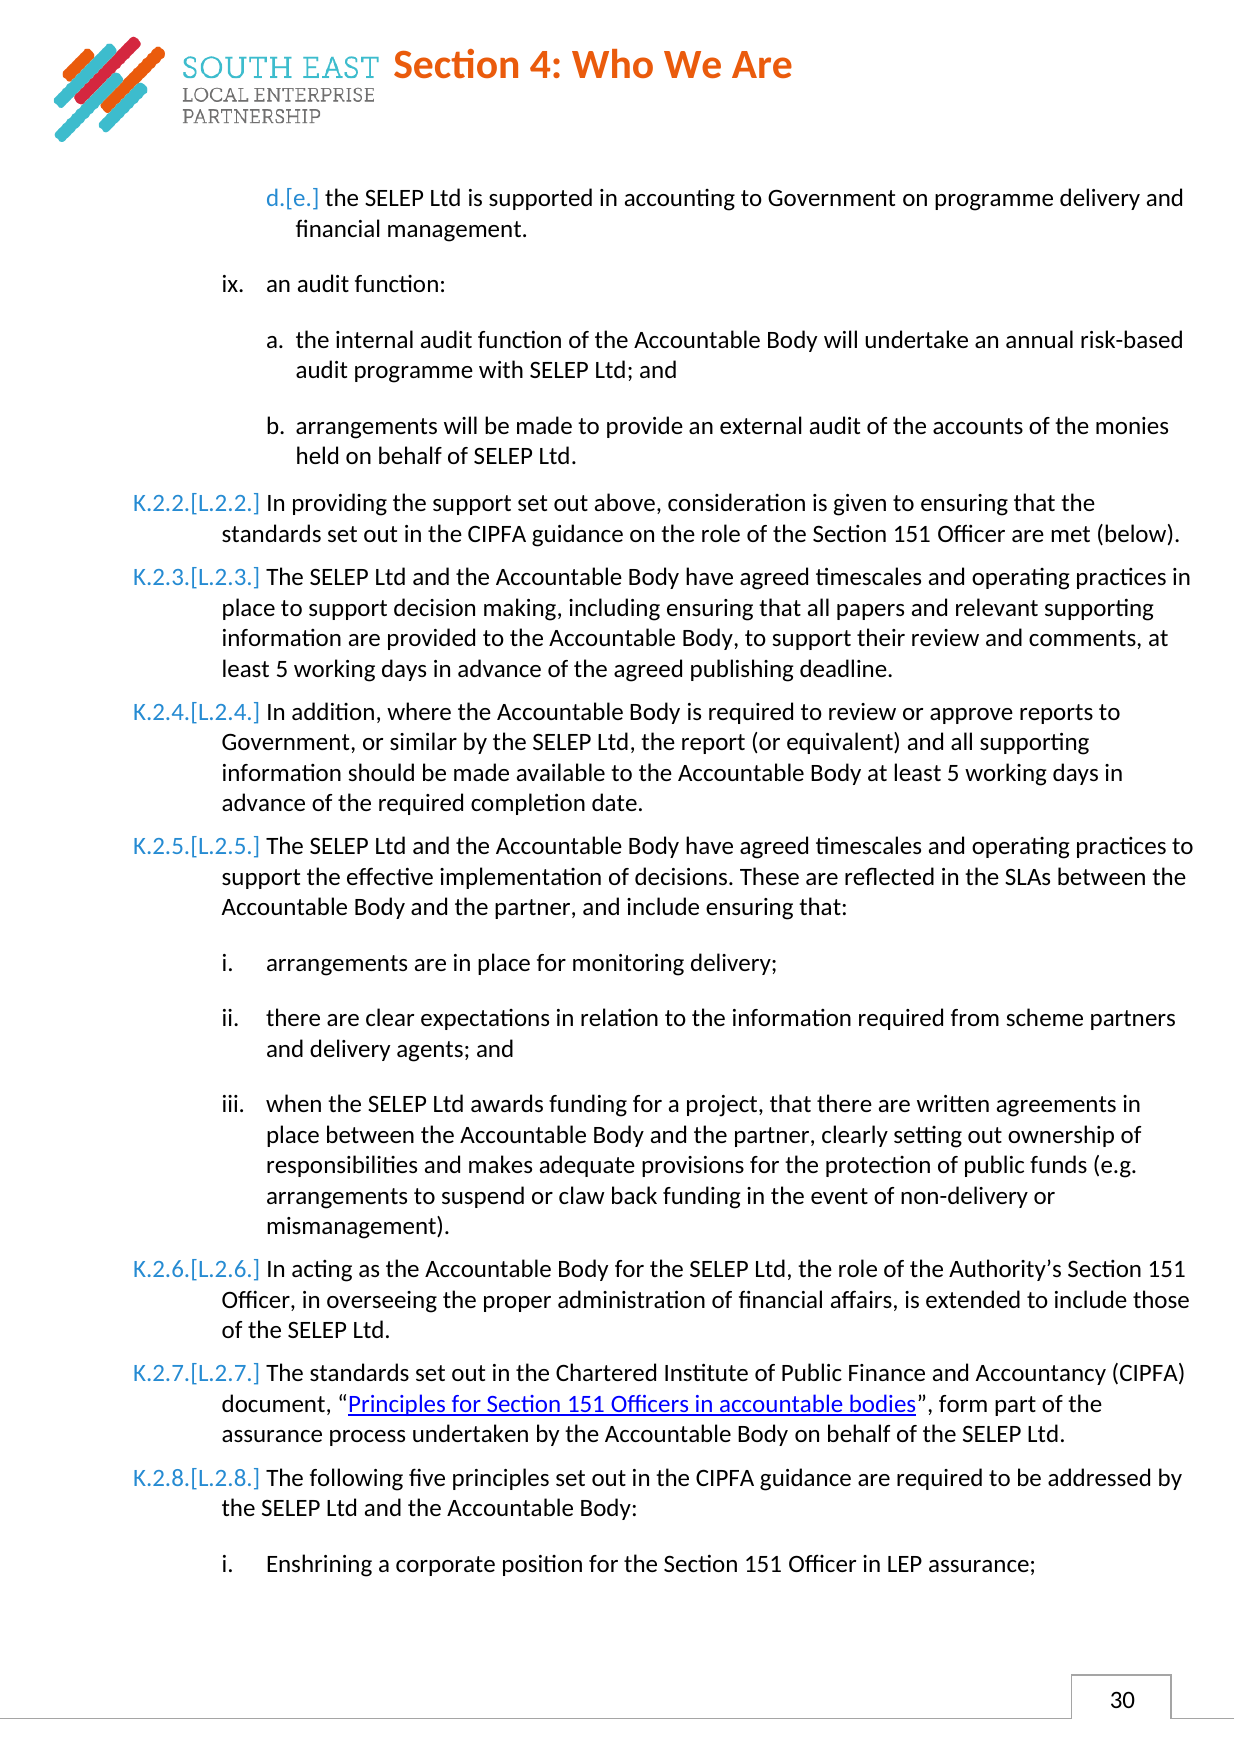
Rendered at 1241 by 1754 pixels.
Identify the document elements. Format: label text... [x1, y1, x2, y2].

subtitle arrangements are in place for monitoring delivery; [221, 947, 1196, 977]
subtitle In addition, where the Accountable Body is required to review or approve reports to Government, or similar by the SELEP Ltd, the report (or equivalent) and all supporting information should be made available to the Accountable Body at least 5 working days in advance of the required completion date. [133, 696, 1196, 818]
subtitle In acting as the Accountable Body for the SELEP Ltd, the role of the Authority’s Section 151 Officer, in overseeing the proper administration of financial affairs, is extended to include those of the SELEP Ltd. [133, 1253, 1196, 1345]
list the SELEP Ltd is supported in accounting to Government on programme delivery and financial management. [266, 182, 1196, 243]
subtitle an audit function: [221, 268, 1196, 299]
subtitle The SELEP Ltd and the Accountable Body have agreed timescales and operating practices to support the effective implementation of decisions. These are reflected in the SLAs between the Accountable Body and the partner, and include ensuring that: [133, 830, 1196, 922]
subtitle In providing the support set out above, consideration is given to ensuring that the standards set out in the CIPFA guidance on the role of the Section 151 Officer are met (L.2.7 below). [133, 488, 1196, 549]
list arrangements will be made to provide an external audit of the accounts of the monies held on behalf of SELEP Ltd. [266, 410, 1196, 471]
subtitle there are clear expectations in relation to the information required from scheme partners and delivery agents; and [221, 1002, 1196, 1063]
subtitle when the SELEP Ltd awards funding for a project, that there are written agreements in place between the Accountable Body and the partner, clearly setting out ownership of responsibilities and makes adequate provisions for the protection of public funds (e.g. arrangements to suspend or claw back funding in the event of non-delivery or mismanagement). [221, 1088, 1196, 1241]
subtitle Enshrining a corporate position for the Section 151 Officer in LEP assurance; [221, 1548, 1196, 1578]
picture [46, 28, 385, 147]
subtitle The SELEP Ltd and the Accountable Body have agreed timescales and operating practices in place to support decision making, including ensuring that all papers and relevant supporting information are provided to the Accountable Body, to support their review and comments, at least 5 working days in advance of the agreed publishing deadline. [133, 561, 1196, 683]
subtitle The standards set out in the Chartered Institute of Public Finance and Accountancy (CIPFA) document, “Principles for Section 151 Officers in accountable bodies”, form part of the assurance process undertaken by the Accountable Body on behalf of the SELEP Ltd. [133, 1358, 1196, 1449]
subtitle The following five principles set out in the CIPFA guidance are required to be addressed by the SELEP Ltd and the Accountable Body: [133, 1462, 1196, 1523]
list the internal audit function of the Accountable Body will undertake an annual risk-based audit programme with SELEP Ltd; and [266, 324, 1196, 385]
